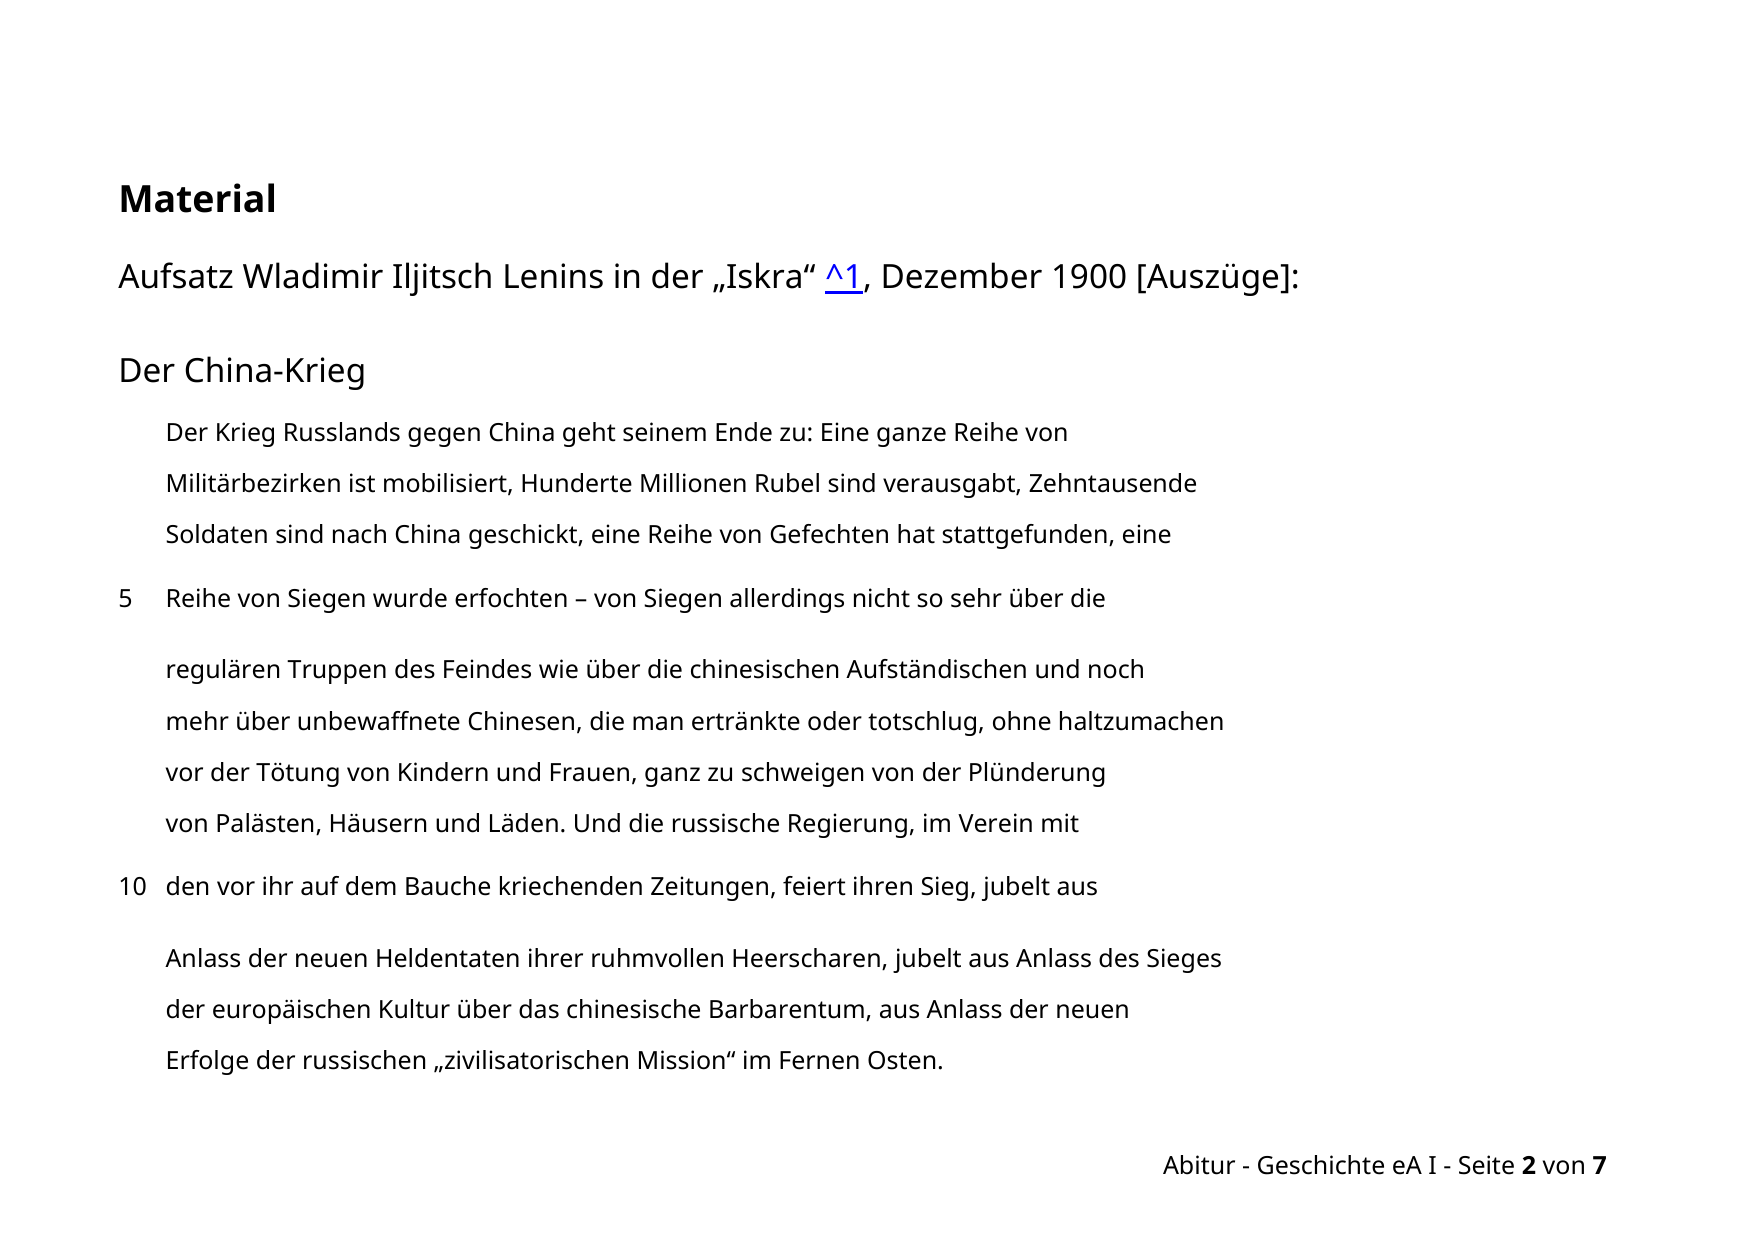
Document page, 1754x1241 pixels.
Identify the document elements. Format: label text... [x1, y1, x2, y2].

subtitle Material [118, 173, 1606, 224]
subtitle Aufsatz Wladimir Iljitsch Lenins in der „Iskra“ ^1, Dezember 1900 [Auszüge]: [118, 253, 1606, 299]
subtitle Der China-Krieg [118, 346, 1606, 392]
list regulären Truppen des Feindes wie über die chinesischen Aufständischen und noch [165, 652, 1606, 686]
list 10 den vor ihr auf dem Bauche kriechenden Zeitungen, feiert ihren Sieg, jubelt aus [118, 869, 1606, 903]
list der europäischen Kultur über das chinesische Barbarentum, aus Anlass der neuen [165, 992, 1606, 1026]
list Erfolge der russischen „zivilisatorischen Mission“ im Fernen Osten. [165, 1043, 1606, 1077]
list Anlass der neuen Heldentaten ihrer ruhmvollen Heerscharen, jubelt aus Anlass des Sieges [165, 941, 1606, 975]
list 5 Reihe von Siegen wurde erfochten – von Siegen allerdings nicht so sehr über die [118, 580, 1606, 614]
list Soldaten sind nach China geschickt, eine Reihe von Gefechten hat stattgefunden, eine [165, 517, 1606, 551]
list Der Krieg Russlands gegen China geht seinem Ende zu: Eine ganze Reihe von [165, 414, 1606, 449]
list von Palästen, Häusern und Läden. Und die russische Regierung, im Verein mit [165, 805, 1606, 839]
list vor der Tötung von Kindern und Frauen, ganz zu schweigen von der Plünderung [165, 754, 1606, 788]
list mehr über unbewaffnete Chinesen, die man ertränkte oder totschlug, ohne haltzumachen [165, 703, 1606, 737]
list Militärbezirken ist mobilisiert, Hunderte Millionen Rubel sind verausgabt, Zehntausende [165, 466, 1606, 500]
